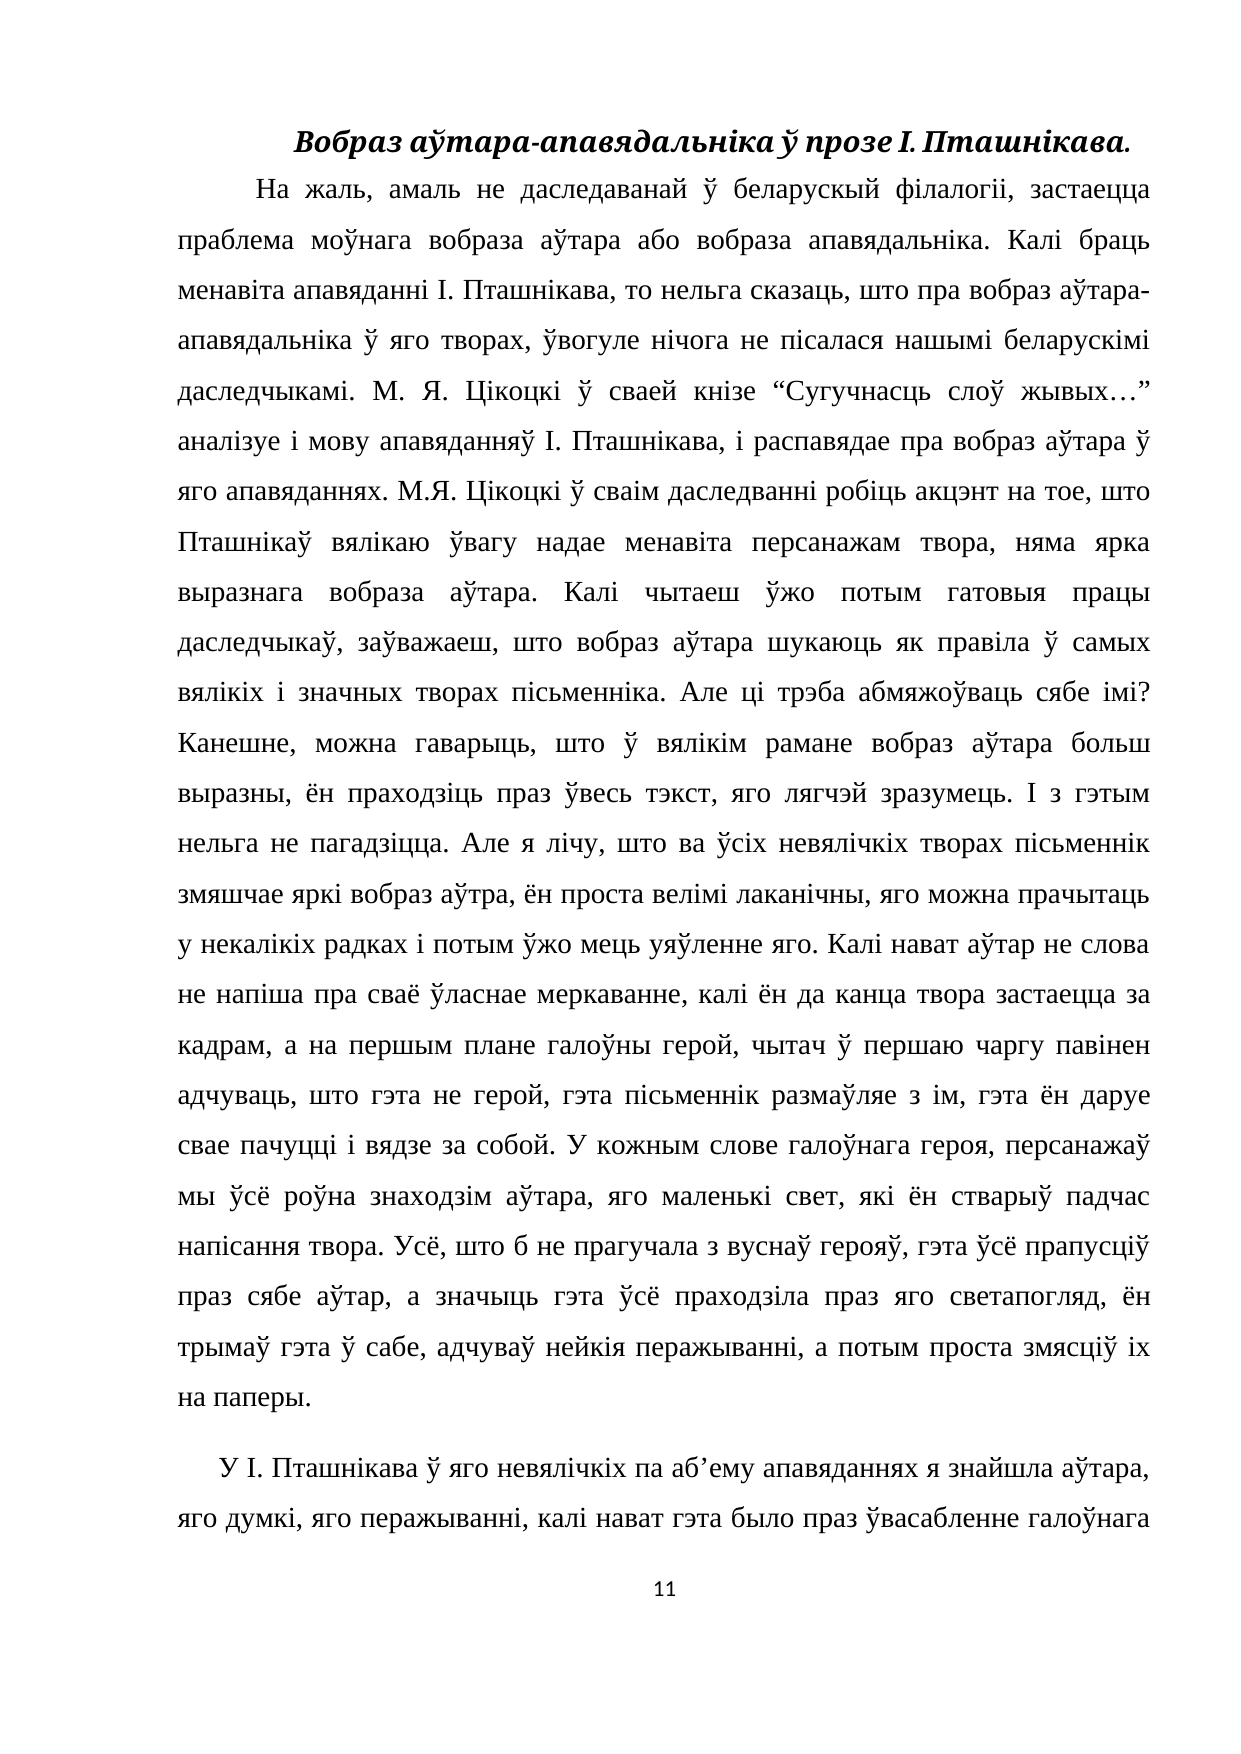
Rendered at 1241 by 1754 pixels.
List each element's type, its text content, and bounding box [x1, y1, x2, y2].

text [177, 1450, 1152, 1534]
subtitle Вобраз аўтара-апавядальніка ў прозе І. Пташнікава. [177, 127, 1152, 160]
text На жаль, амаль не даследаванай ў беларускый філалогіі, застаецца праблема моўнага вобраза аўтара або вобраза апавядальніка. Калі браць менавіта апавяданні І. Пташнікава, то нельга сказаць, што пра вобраз аўтара-апавядальніка ў яго творах, ўвогуле нічога не пісалася нашымі беларускімі даследчыкамі. М. Я. Цікоцкі ў сваей кнізе “Сугучнасць слоў жывых…” аналізуе і мову апавяданняў І. Пташнікава, і распавядае пра вобраз аўтара ў яго апавяданнях. М.Я. Цікоцкі ў сваім даследванні робіць акцэнт на тое, што Пташнікаў вялікаю ўвагу надае менавіта персанажам твора, няма ярка выразнага вобраза аўтара. Калі чытаеш ўжо потым гатовыя працы даследчыкаў, заўважаеш, што вобраз аўтара шукаюць як правіла ў самых вялікіх і значных творах пісьменніка. Але ці трэба абмяжоўваць сябе імі? Канешне, можна гаварыць, што ў вялікім рамане вобраз аўтара больш выразны, ён праходзіць праз ўвесь тэкст, яго лягчэй зразумець. І з гэтым нельга не пагадзіцца. Але я лічу, што ва ўсіх невялічкіх творах пісьменнік змяшчае яркі вобраз аўтра, ён проста велімі лаканічны, яго можна прачытаць у некалікіх радках і потым ўжо мець уяўленне яго. Калі нават аўтар не слова не напіша пра сваё ўласнае меркаванне, калі ён да канца твора застаецца за кадрам, а на першым плане галоўны герой, чытач ў першаю чаргу павінен адчуваць, што гэта не герой, гэта пісьменнік размаўляе з ім, гэта ён даруе свае пачуцці і вядзе за собой. У кожным слове галоўнага героя, персанажаў мы ўсё роўна знаходзім аўтара, яго маленькі свет, які ён стварыў падчас напісання твора. Усё, што б не прагучала з вуснаў герояў, гэта ўсё прапусціў праз сябе аўтар, а значыць гэта ўсё праходзіла праз яго светапогляд, ён трымаў гэта ў сабе, адчуваў нейкія перажыванні, а потым проста змясціў іх на паперы. [177, 171, 1152, 1412]
